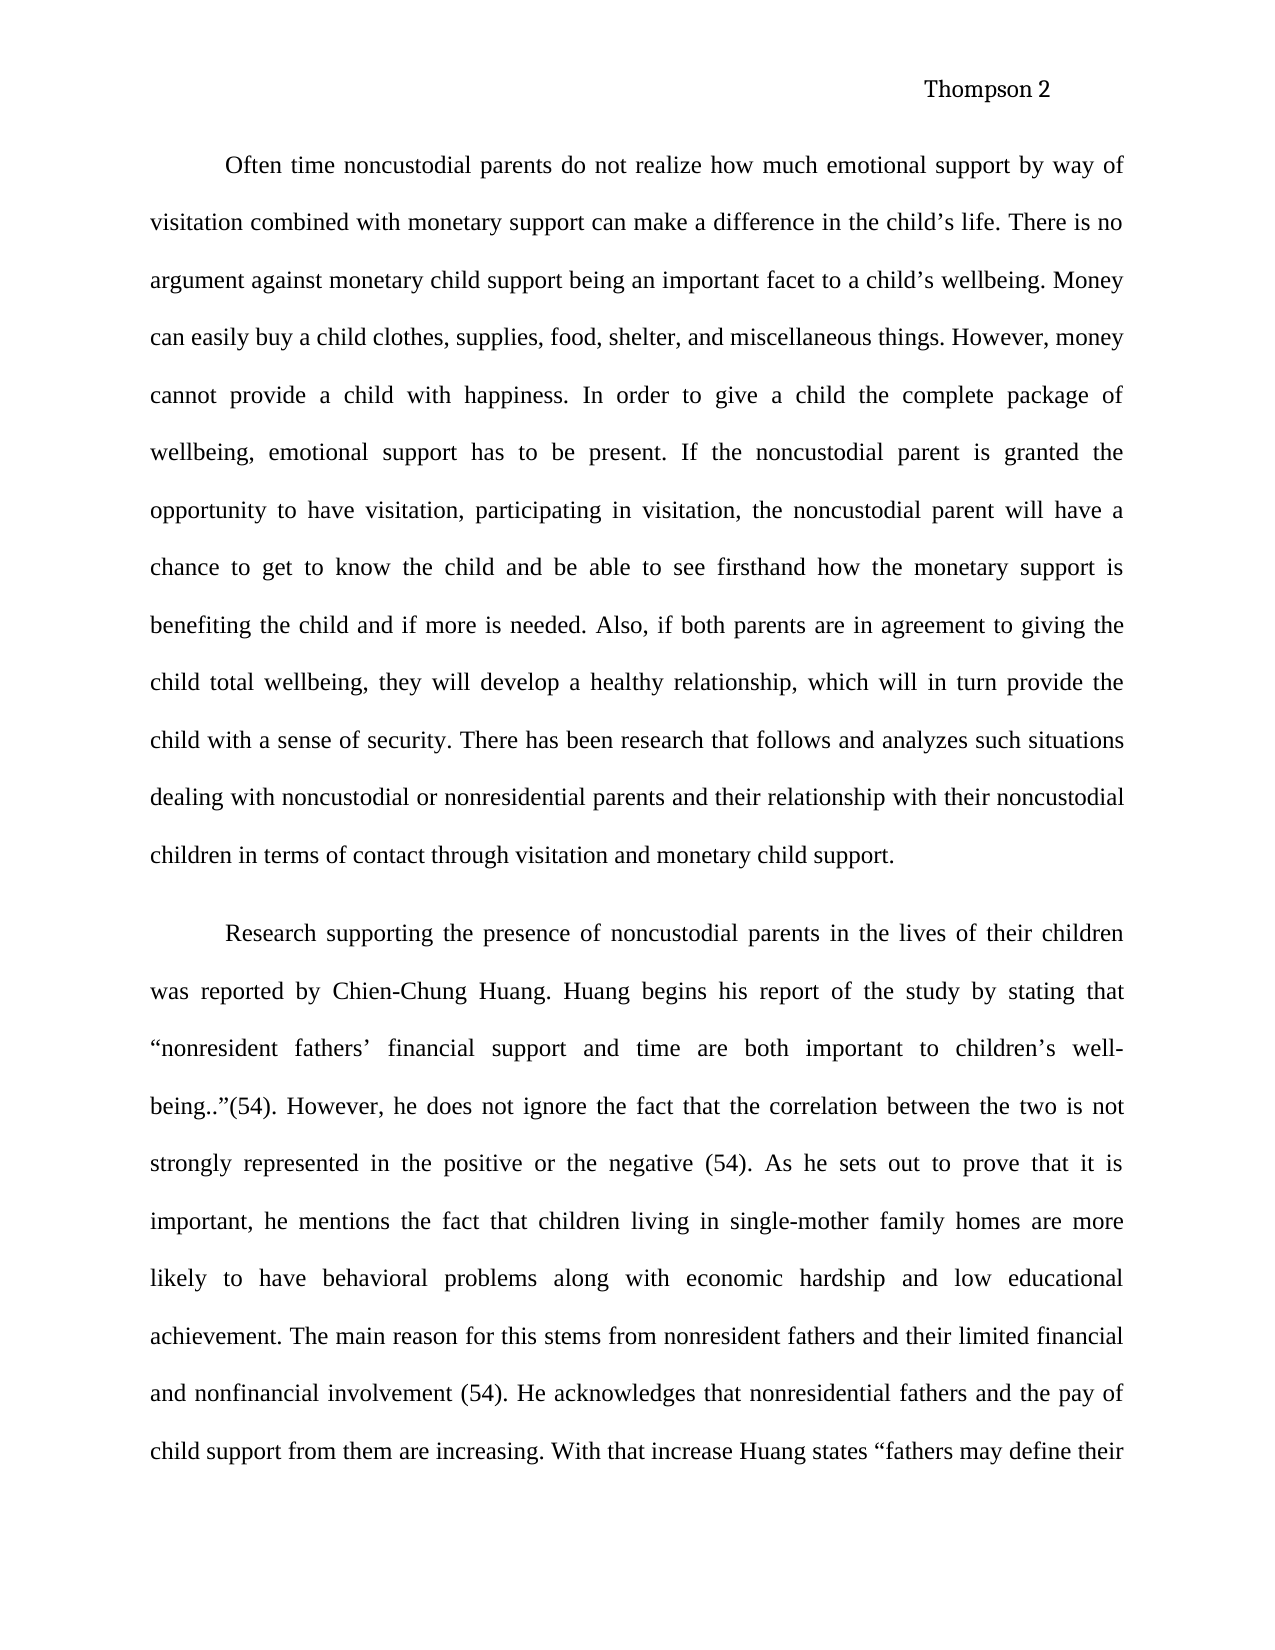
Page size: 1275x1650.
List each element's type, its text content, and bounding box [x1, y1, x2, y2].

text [150, 918, 1125, 1464]
text Often time noncustodial parents do not realize how much emotional support by way of visitation combined with monetary support can make a difference in the child’s life. There is no argument against monetary child support being an important facet to a child’s wellbeing. Money can easily buy a child clothes, supplies, food, shelter, and miscellaneous things. However, money cannot provide a child with happiness. In order to give a child the complete package of wellbeing, emotional support has to be present. If the noncustodial parent is granted the opportunity to have visitation, participating in visitation, the noncustodial parent will have a chance to get to know the child and be able to see firsthand how the monetary support is benefiting the child and if more is needed. Also, if both parents are in agreement to giving the child total wellbeing, they will develop a healthy relationship, which will in turn provide the child with a sense of security. There has been research that follows and analyzes such situations dealing with noncustodial or nonresidential parents and their relationship with their noncustodial children in terms of contact through visitation and monetary child support. [150, 150, 1125, 869]
